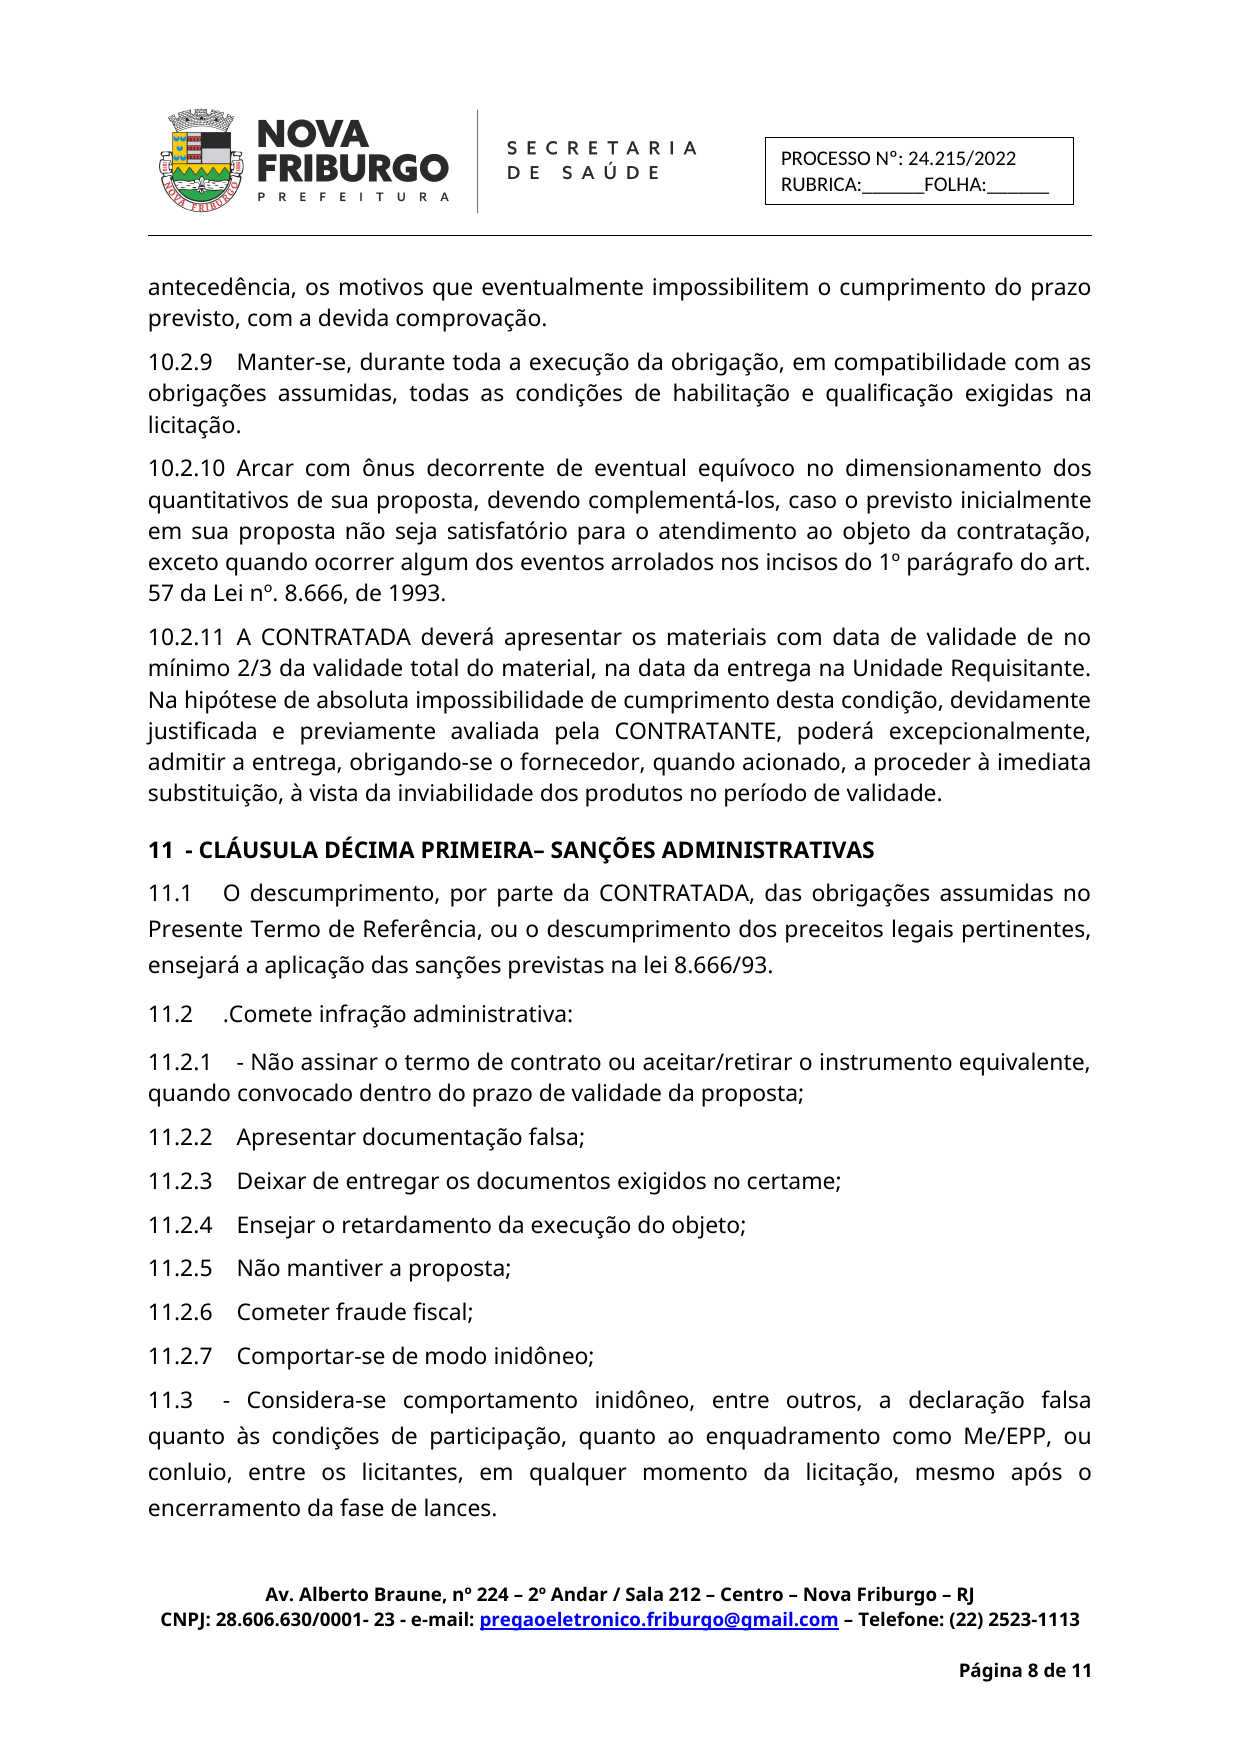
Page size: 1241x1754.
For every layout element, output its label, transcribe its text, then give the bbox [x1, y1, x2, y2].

list Comportar-se de modo inidôneo; [148, 1340, 1092, 1371]
list Ensejar o retardamento da execução do objeto; [148, 1209, 1092, 1240]
list Deixar de entregar os documentos exigidos no certame; [148, 1165, 1092, 1196]
list Manter-se, durante toda a execução da obrigação, em compatibilidade com as obrigações assumidas, todas as condições de habilitação e qualificação exigidas na licitação. [148, 346, 1092, 440]
list - CLÁUSULA DÉCIMA PRIMEIRA– SANÇÕES ADMINISTRATIVAS [148, 834, 1092, 865]
list - Considera-se comportamento inidôneo, entre outros, a declaração falsa quanto às condições de participação, quanto ao enquadramento como Me/EPP, ou conluio, entre os licitantes, em qualquer momento da licitação, mesmo após o encerramento da fase de lances. [148, 1384, 1092, 1523]
list A CONTRATADA deverá apresentar os materiais com data de validade de no mínimo 2/3 da validade total do material, na data da entrega na Unidade Requisitante. Na hipótese de absoluta impossibilidade de cumprimento desta condição, devidamente justificada e previamente avaliada pela CONTRATANTE, poderá excepcionalmente, admitir a entrega, obrigando-se o fornecedor, quando acionado, a proceder à imediata substituição, à vista da inviabilidade dos produtos no período de validade. [148, 621, 1092, 809]
list - Não assinar o termo de contrato ou aceitar/retirar o instrumento equivalente, quando convocado dentro do prazo de validade da proposta; [148, 1046, 1092, 1109]
list Apresentar documentação falsa; [148, 1121, 1092, 1152]
list O descumprimento, por parte da CONTRATADA, das obrigações assumidas no Presente Termo de Referência, ou o descumprimento dos preceitos legais pertinentes, ensejará a aplicação das sanções previstas na lei 8.666/93. [148, 877, 1092, 981]
picture [147, 100, 712, 225]
list .Comete infração administrativa: [148, 998, 1092, 1029]
list Arcar com ônus decorrente de eventual equívoco no dimensionamento dos quantitativos de sua proposta, devendo complementá-los, caso o previsto inicialmente em sua proposta não seja satisfatório para o atendimento ao objeto da contratação, exceto quando ocorrer algum dos eventos arrolados nos incisos do 1º parágrafo do art. 57 da Lei nº. 8.666, de 1993. [148, 452, 1092, 609]
list Não mantiver a proposta; [148, 1252, 1092, 1284]
list Cometer fraude fiscal; [148, 1296, 1092, 1327]
